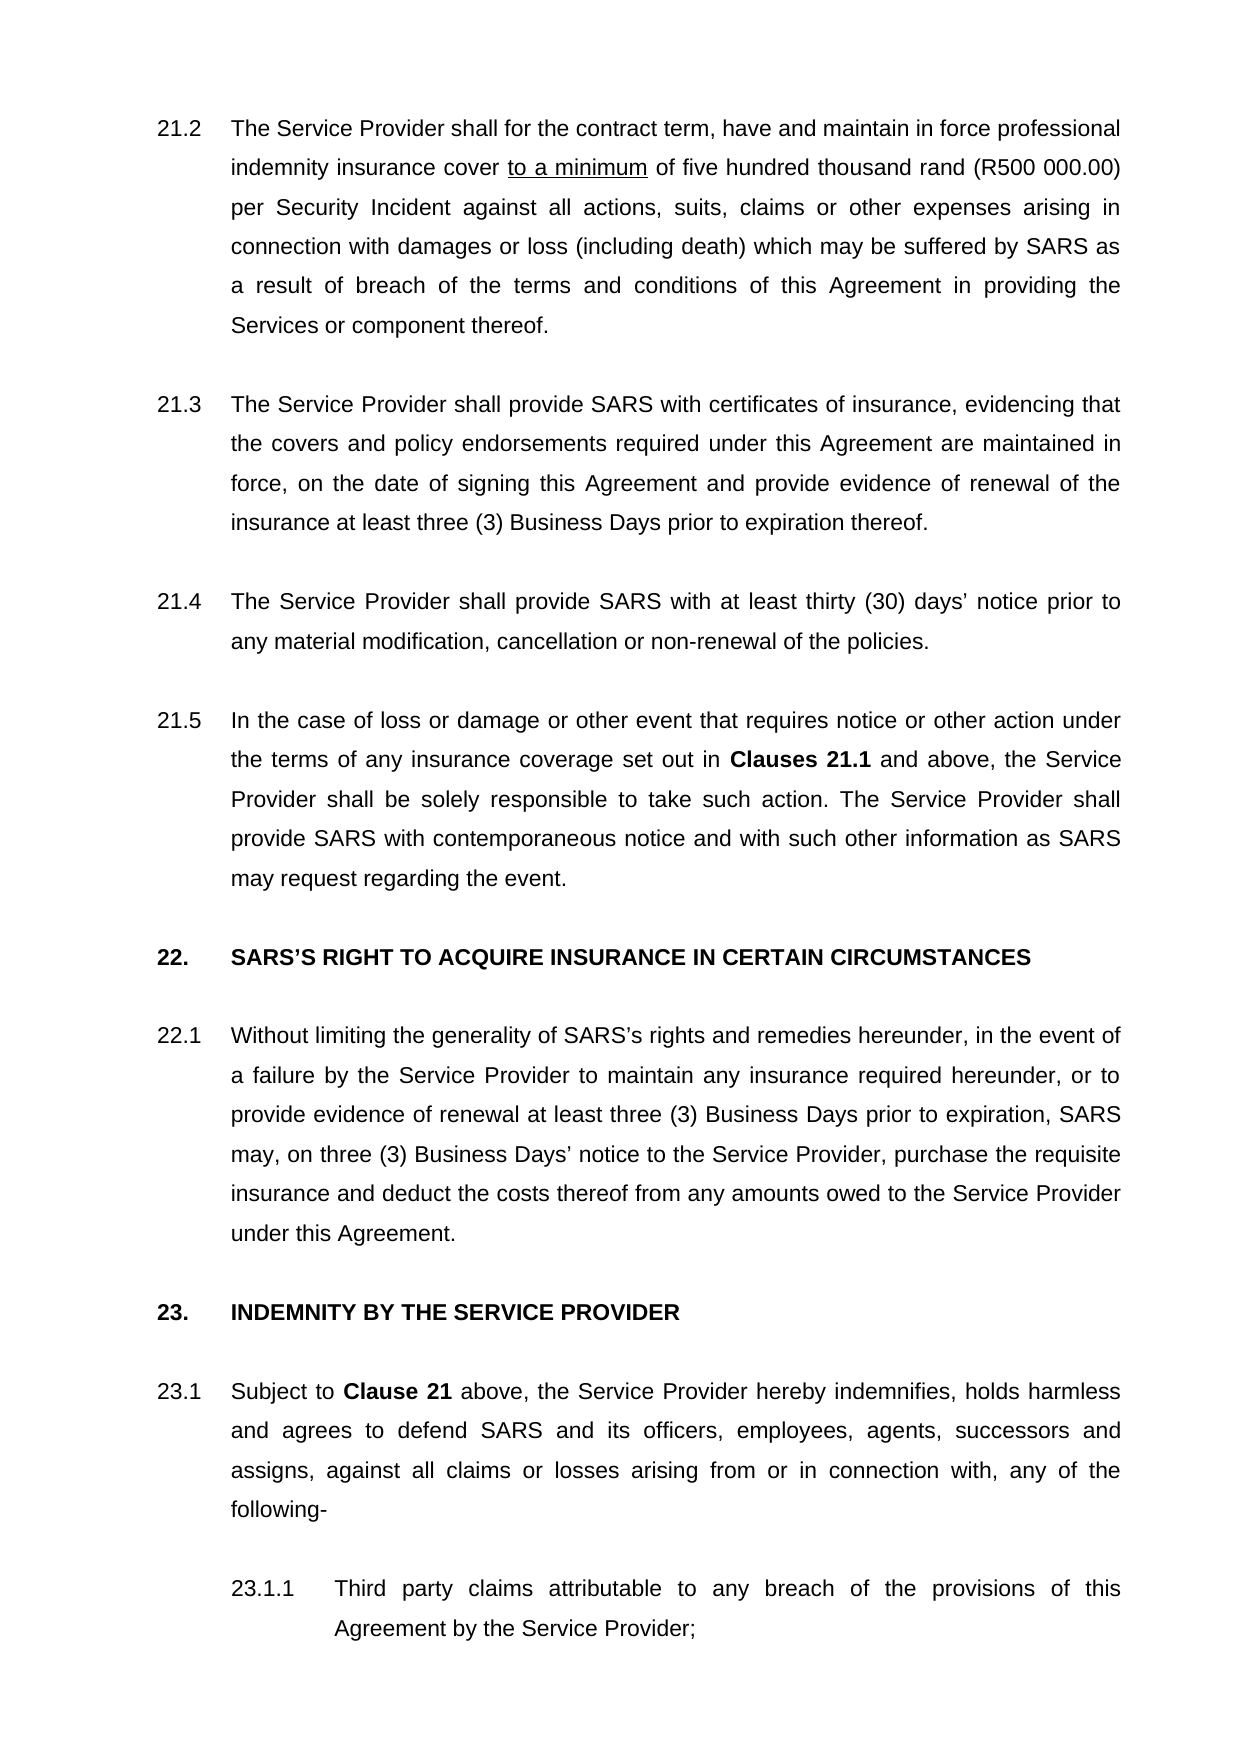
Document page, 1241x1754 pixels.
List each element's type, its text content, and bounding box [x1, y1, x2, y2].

subtitle INDEMNITY BY THE SERVICE PROVIDER [157, 1299, 1122, 1325]
list Without limiting the generality of SARS’s rights and remedies hereunder, in the event of a failure by the Service Provider to maintain any insurance required hereunder, or to provide evidence of renewal at least three (3) Business Days prior to expiration, SARS may, on three (3) Business Days’ notice to the Service Provider, purchase the requisite insurance and deduct the costs thereof from any amounts owed to the Service Provider under this Agreement. [157, 1022, 1122, 1246]
list The Service Provider shall provide SARS with certificates of insurance, evidencing that the covers and policy endorsements required under this Agreement are maintained in force, on the date of signing this Agreement and provide evidence of renewal of the insurance at least three (3) Business Days prior to expiration thereof. [157, 391, 1122, 536]
list In the case of loss or damage or other event that requires notice or other action under the terms of any insurance coverage set out in Clauses 21.1 and 21.2 above, the Service Provider shall be solely responsible to take such action. The Service Provider shall provide SARS with contemporaneous notice and with such other information as SARS may request regarding the event. [157, 707, 1122, 891]
subtitle SARS’S RIGHT TO ACQUIRE INSURANCE IN CERTAIN CIRCUMSTANCES [157, 943, 1122, 970]
list Third party claims attributable to any breach of the provisions of this Agreement by the Service Provider; [231, 1575, 1122, 1641]
list The Service Provider shall provide SARS with at least thirty (30) days’ notice prior to any material modification, cancellation or non-renewal of the policies. [157, 588, 1122, 654]
list Subject to Clause 21 above, the Service Provider hereby indemnifies, holds harmless and agrees to defend SARS and its officers, employees, agents, successors and assigns, against all claims or losses arising from or in connection with, any of the following- [157, 1378, 1122, 1523]
list The Service Provider shall for the contract term, have and maintain in force professional indemnity insurance cover to a minimum of five hundred thousand rand (R500 000.00) per Security Incident against all actions, suits, claims or other expenses arising in connection with damages or loss (including death) which may be suffered by SARS as a result of breach of the terms and conditions of this Agreement in providing the Services or component thereof. [157, 114, 1122, 338]
